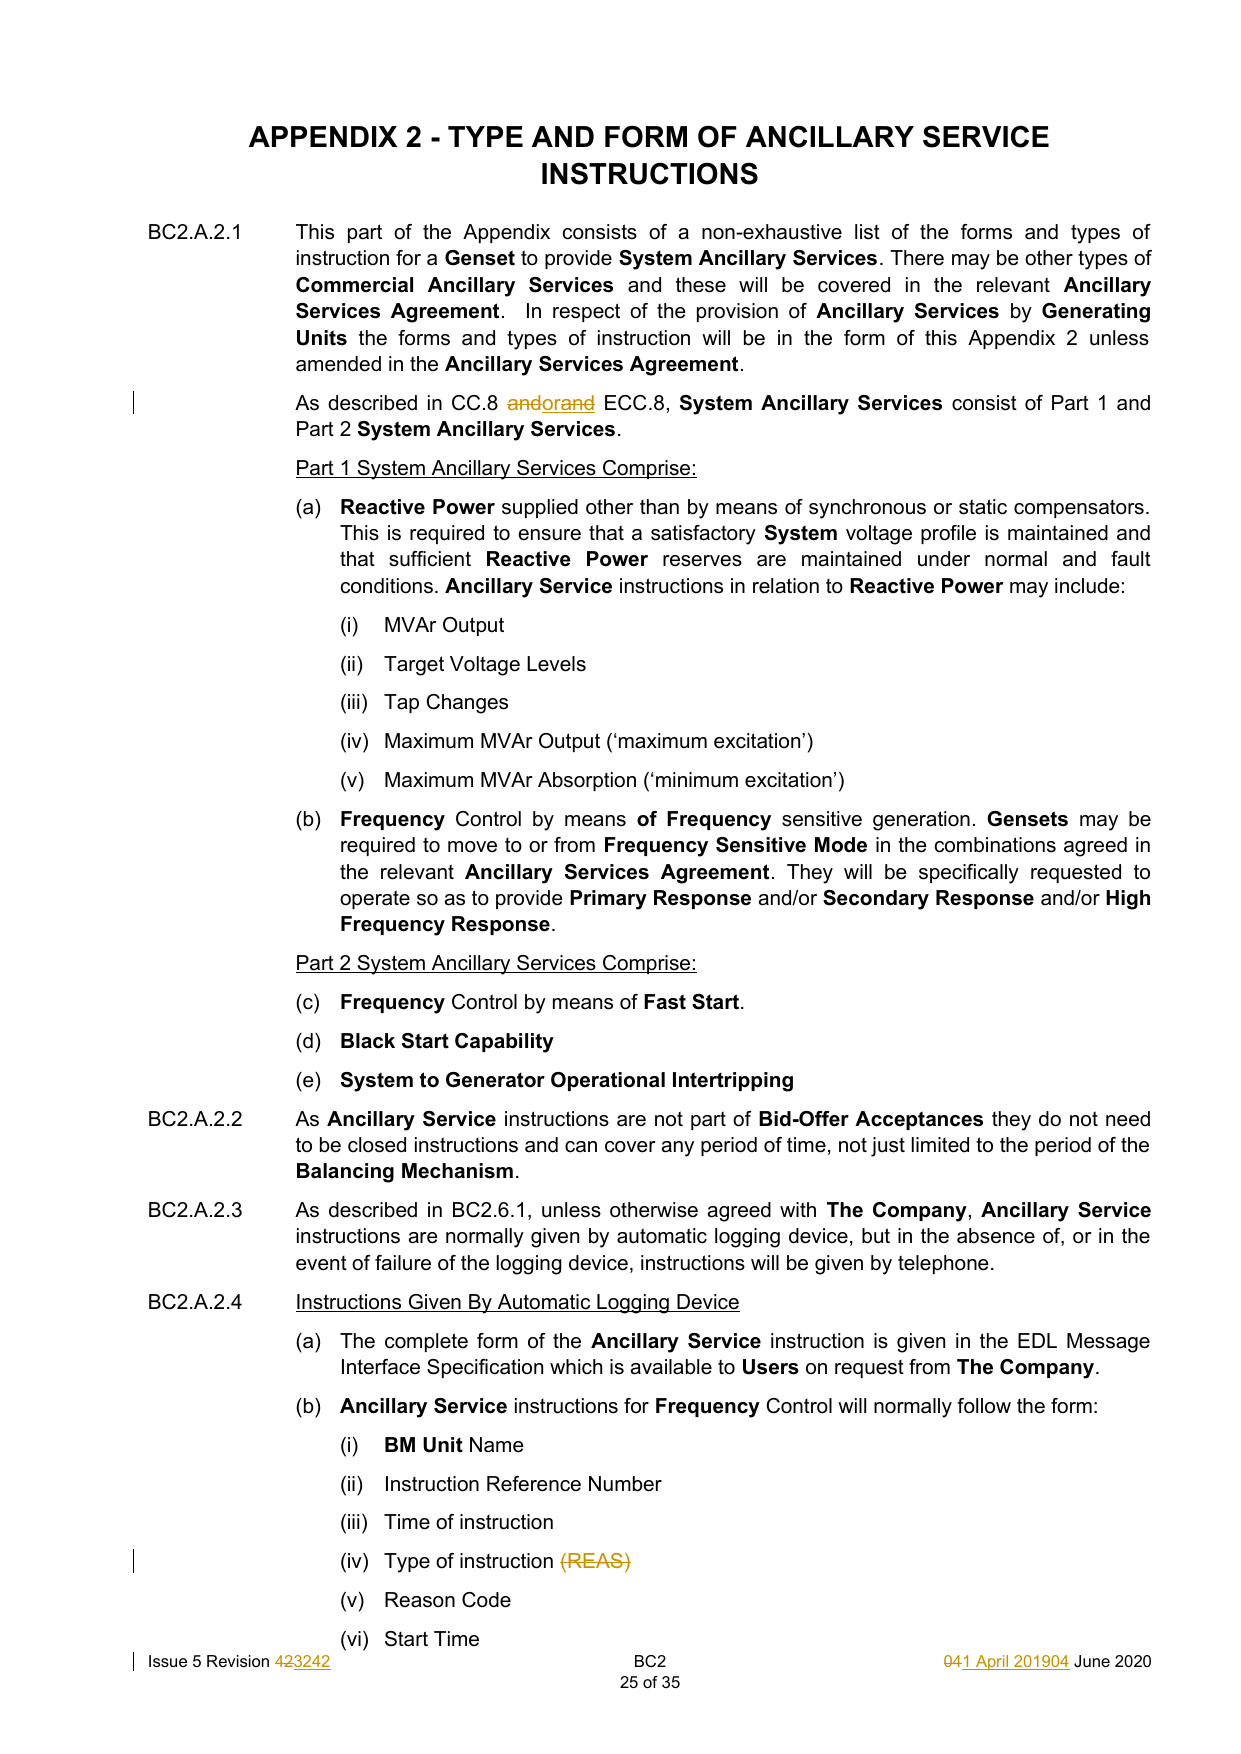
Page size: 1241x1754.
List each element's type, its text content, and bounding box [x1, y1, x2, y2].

text BC2.A.2.3 As described in BC2.6.1, unless otherwise agreed with The Company, Ancillary Service instructions are normally given by automatic logging device, but in the absence of, or in the event of failure of the logging device, instructions will be given by telephone. [148, 1198, 1152, 1275]
text (iii) Time of instruction [340, 1510, 1152, 1534]
text BC2.A.2.2 As Ancillary Service instructions are not part of Bid-Offer Acceptances they do not need to be closed instructions and can cover any period of time, not just limited to the period of the Balancing Mechanism. [148, 1106, 1152, 1183]
text (i) MVAr Output [340, 612, 1152, 636]
text (iii) Tap Changes [340, 690, 1152, 714]
text (a) Reactive Power supplied other than by means of synchronous or static compensators. This is required to ensure that a satisfactory System voltage profile is maintained and that sufficient Reactive Power reserves are maintained under normal and fault conditions. Ancillary Service instructions in relation to Reactive Power may include: [295, 494, 1152, 598]
text BC2.A.2.1 This part of the Appendix consists of a non-exhaustive list of the forms and types of instruction for a Genset to provide System Ancillary Services. There may be other types of Commercial Ancillary Services and these will be covered in the relevant Ancillary Services Agreement. In respect of the provision of Ancillary Services by Generating Units the forms and types of instruction will be in the form of this Appendix 2 unless amended in the Ancillary Services Agreement. [148, 220, 1152, 376]
text (i) BM Unit Name [340, 1432, 1152, 1456]
text (c) Frequency Control by means of Fast Start. [295, 990, 1152, 1014]
text (b) Frequency Control by means of Frequency sensitive generation. Gensets may be required to move to or from Frequency Sensitive Mode in the combinations agreed in the relevant Ancillary Services Agreement. They will be specifically requested to operate so as to provide Primary Response and/or Secondary Response and/or High Frequency Response. [295, 807, 1152, 936]
text (ii) Instruction Reference Number [340, 1471, 1152, 1495]
text (d) Black Start Capability [295, 1029, 1152, 1053]
text BC2.A.2.4 Instructions Given By Automatic Logging Device [148, 1289, 1152, 1313]
text (a) The complete form of the Ancillary Service instruction is given in the EDL Message Interface Specification which is available to Users on request from The Company. [295, 1328, 1152, 1379]
text (v) Reason Code [340, 1588, 1152, 1612]
text (e) System to Generator Operational Intertripping [295, 1068, 1152, 1092]
text As described in CC.8 ECC.8, System Ancillary Services consist of Part 1 and Part 2 System Ancillary Services. [148, 391, 1152, 441]
text APPENDIX 2 - TYPE AND FORM OF ANCILLARY SERVICE INSTRUCTIONS [148, 120, 1152, 190]
text (iv) Type of instruction [340, 1549, 1152, 1573]
text (ii) Target Voltage Levels [340, 651, 1152, 675]
text Part 2 System Ancillary Services Comprise: [148, 951, 1152, 975]
text (iv) Maximum MVAr Output (‘maximum excitation’) [340, 729, 1152, 753]
text (vi) Start Time [340, 1627, 1152, 1651]
text Part 1 System Ancillary Services Comprise: [148, 456, 1152, 480]
text (v) Maximum MVAr Absorption (‘minimum excitation’) [340, 768, 1152, 792]
text (b) Ancillary Service instructions for Frequency Control will normally follow the form: [295, 1394, 1152, 1418]
